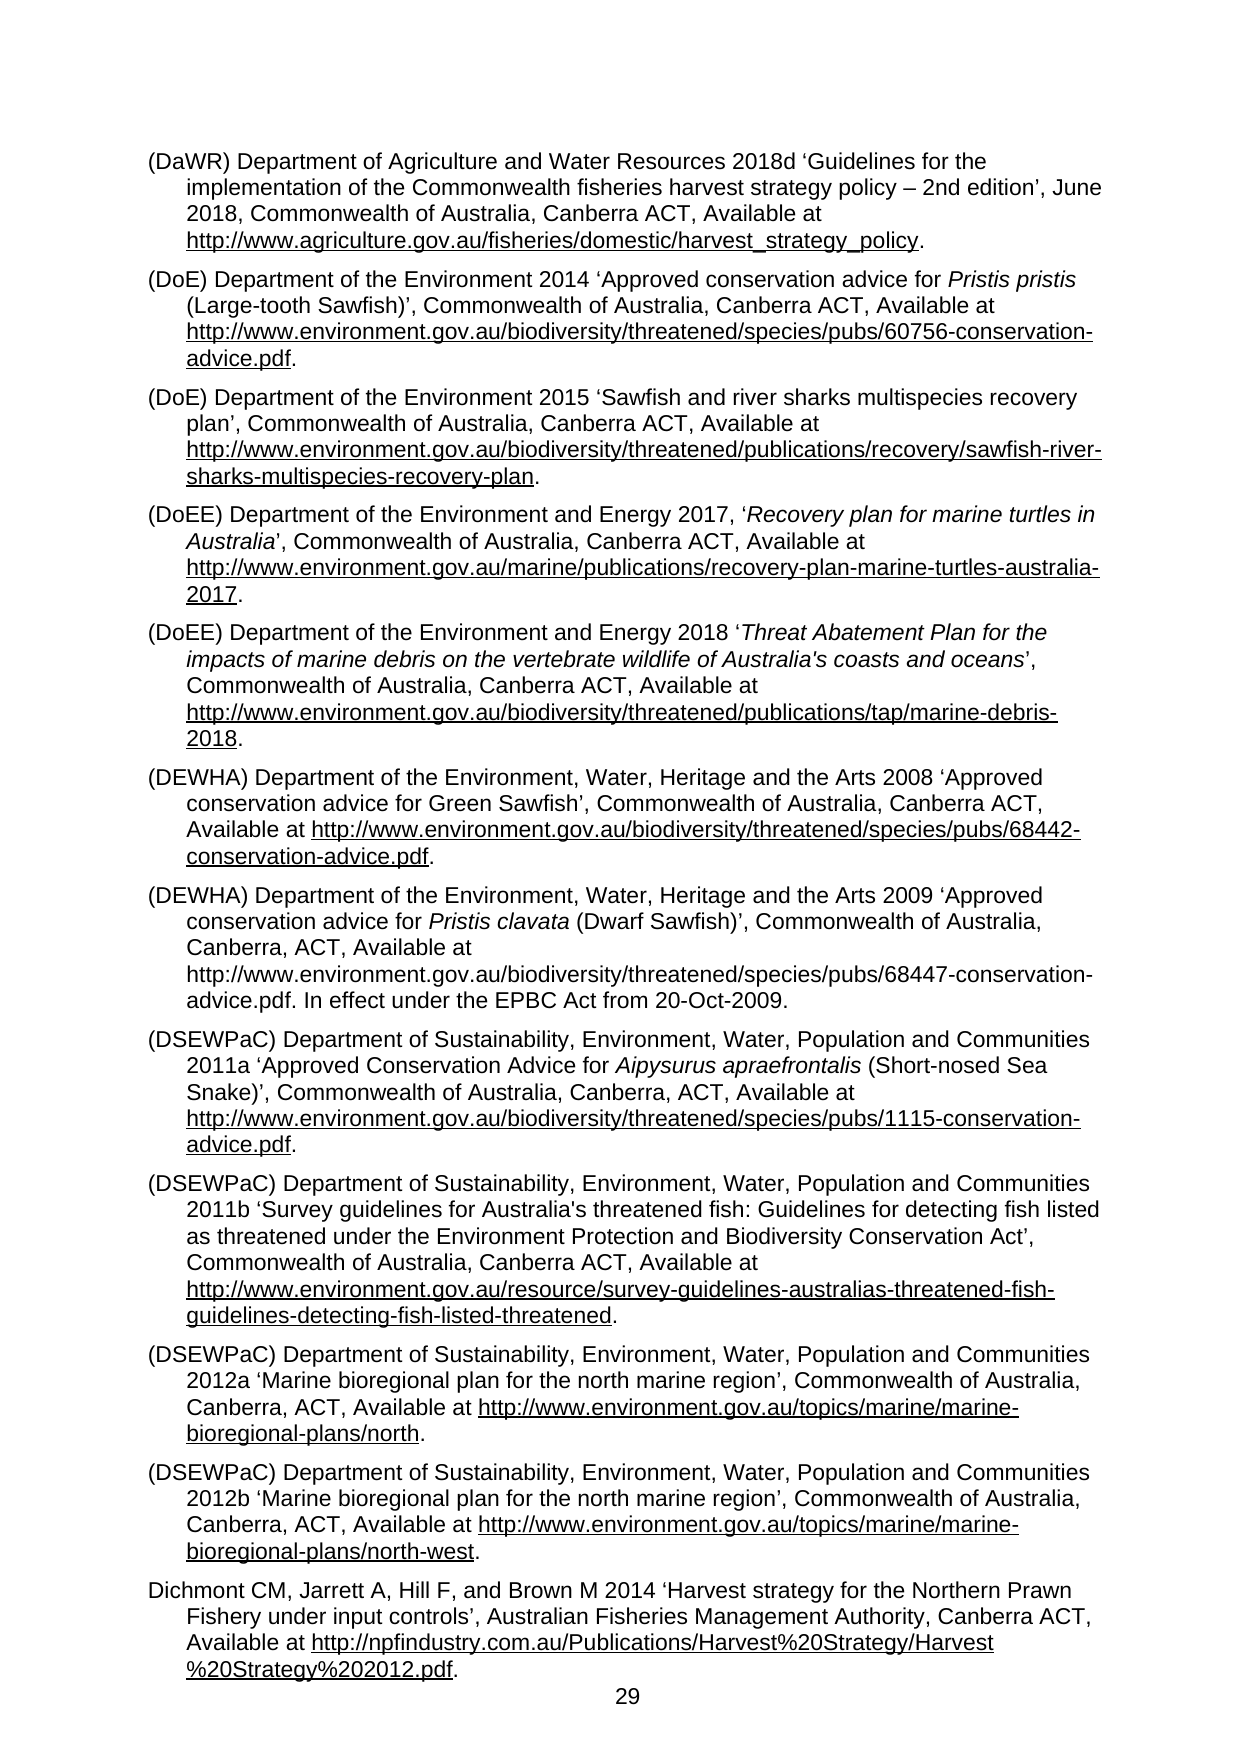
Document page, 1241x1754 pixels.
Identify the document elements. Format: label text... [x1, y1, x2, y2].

text (DaWR) Department of Agriculture and Water Resources 2018d ‘Guidelines for the implementation of the Commonwealth fisheries harvest strategy policy – 2nd edition’, June 2018, Commonwealth of Australia, Canberra ACT, Available at http://www.agriculture.gov.au/fisheries/domestic/harvest_strategy_policy. [148, 148, 1107, 253]
text (DoEE) Department of the Environment and Energy 2018 ‘Threat Abatement Plan for the impacts of marine debris on the vertebrate wildlife of Australia's coasts and oceans’, Commonwealth of Australia, Canberra ACT, Available at http://www.environment.gov.au/biodiversity/threatened/publications/tap/marine-debris-2018. [148, 619, 1107, 751]
text (DoE) Department of the Environment 2014 ‘Approved conservation advice for Pristis pristis (Large-tooth Sawfish)’, Commonwealth of Australia, Canberra ACT, Available at http://www.environment.gov.au/biodiversity/threatened/species/pubs/60756-conservation-advice.pdf. [148, 266, 1107, 371]
text (DEWHA) Department of the Environment, Water, Heritage and the Arts 2008 ‘Approved conservation advice for Green Sawfish’, Commonwealth of Australia, Canberra ACT, Available at http://www.environment.gov.au/biodiversity/threatened/species/pubs/68442-conservation-advice.pdf. [148, 764, 1107, 869]
text (DSEWPaC) Department of Sustainability, Environment, Water, Population and Communities 2011b ‘Survey guidelines for Australia's threatened fish: Guidelines for detecting fish listed as threatened under the Environment Protection and Biodiversity Conservation Act’, Commonwealth of Australia, Canberra ACT, Available at http://www.environment.gov.au/resource/survey-guidelines-australias-threatened-fish-guidelines-detecting-fish-listed-threatened. [148, 1170, 1107, 1328]
text (DoEE) Department of the Environment and Energy 2017, ‘Recovery plan for marine turtles in Australia’, Commonwealth of Australia, Canberra ACT, Available at http://www.environment.gov.au/marine/publications/recovery-plan-marine-turtles-australia-2017. [148, 501, 1107, 607]
text (DSEWPaC) Department of Sustainability, Environment, Water, Population and Communities 2012a ‘Marine bioregional plan for the north marine region’, Commonwealth of Australia, Canberra, ACT, Available at http://www.environment.gov.au/topics/marine/marine-bioregional-plans/north. [148, 1341, 1107, 1446]
text (DSEWPaC) Department of Sustainability, Environment, Water, Population and Communities 2011a ‘Approved Conservation Advice for Aipysurus apraefrontalis (Short-nosed Sea Snake)’, Commonwealth of Australia, Canberra, ACT, Available at http://www.environment.gov.au/biodiversity/threatened/species/pubs/1115-conservation-advice.pdf. [148, 1026, 1107, 1158]
text (DSEWPaC) Department of Sustainability, Environment, Water, Population and Communities 2012b ‘Marine bioregional plan for the north marine region’, Commonwealth of Australia, Canberra, ACT, Available at http://www.environment.gov.au/topics/marine/marine-bioregional-plans/north-west. [261, 1459, 1107, 1564]
text (DoE) Department of the Environment 2015 ‘Sawfish and river sharks multispecies recovery plan’, Commonwealth of Australia, Canberra ACT, Available at http://www.environment.gov.au/biodiversity/threatened/publications/recovery/sawfish-river-sharks-multispecies-recovery-plan. [148, 383, 1107, 489]
text (DEWHA) Department of the Environment, Water, Heritage and the Arts 2009 ‘Approved conservation advice for Pristis clavata (Dwarf Sawfish)’, Commonwealth of Australia, Canberra, ACT, Available at http://www.environment.gov.au/biodiversity/threatened/species/pubs/68447-conservation-advice.pdf. In effect under the EPBC Act from 20-Oct-2009. [148, 882, 1107, 1013]
text (DSEWPaC) Department of Sustainability, Environment, Water, Population and Communities 2012b ‘Marine bioregional plan for the north marine region’, Commonwealth of Australia, Canberra, ACT, Available at http://www.environment.gov.au/topics/marine/marine-bioregional-plans/north-west. [148, 1485, 474, 1564]
text Dichmont CM, Jarrett A, Hill F, and Brown M 2014 ‘Harvest strategy for the Northern Prawn Fishery under input controls’, Australian Fisheries Management Authority, Canberra ACT, Available at http://npfindustry.com.au/Publications/Harvest%20Strategy/Harvest%20Strategy%202012.pdf. [148, 1577, 1107, 1682]
